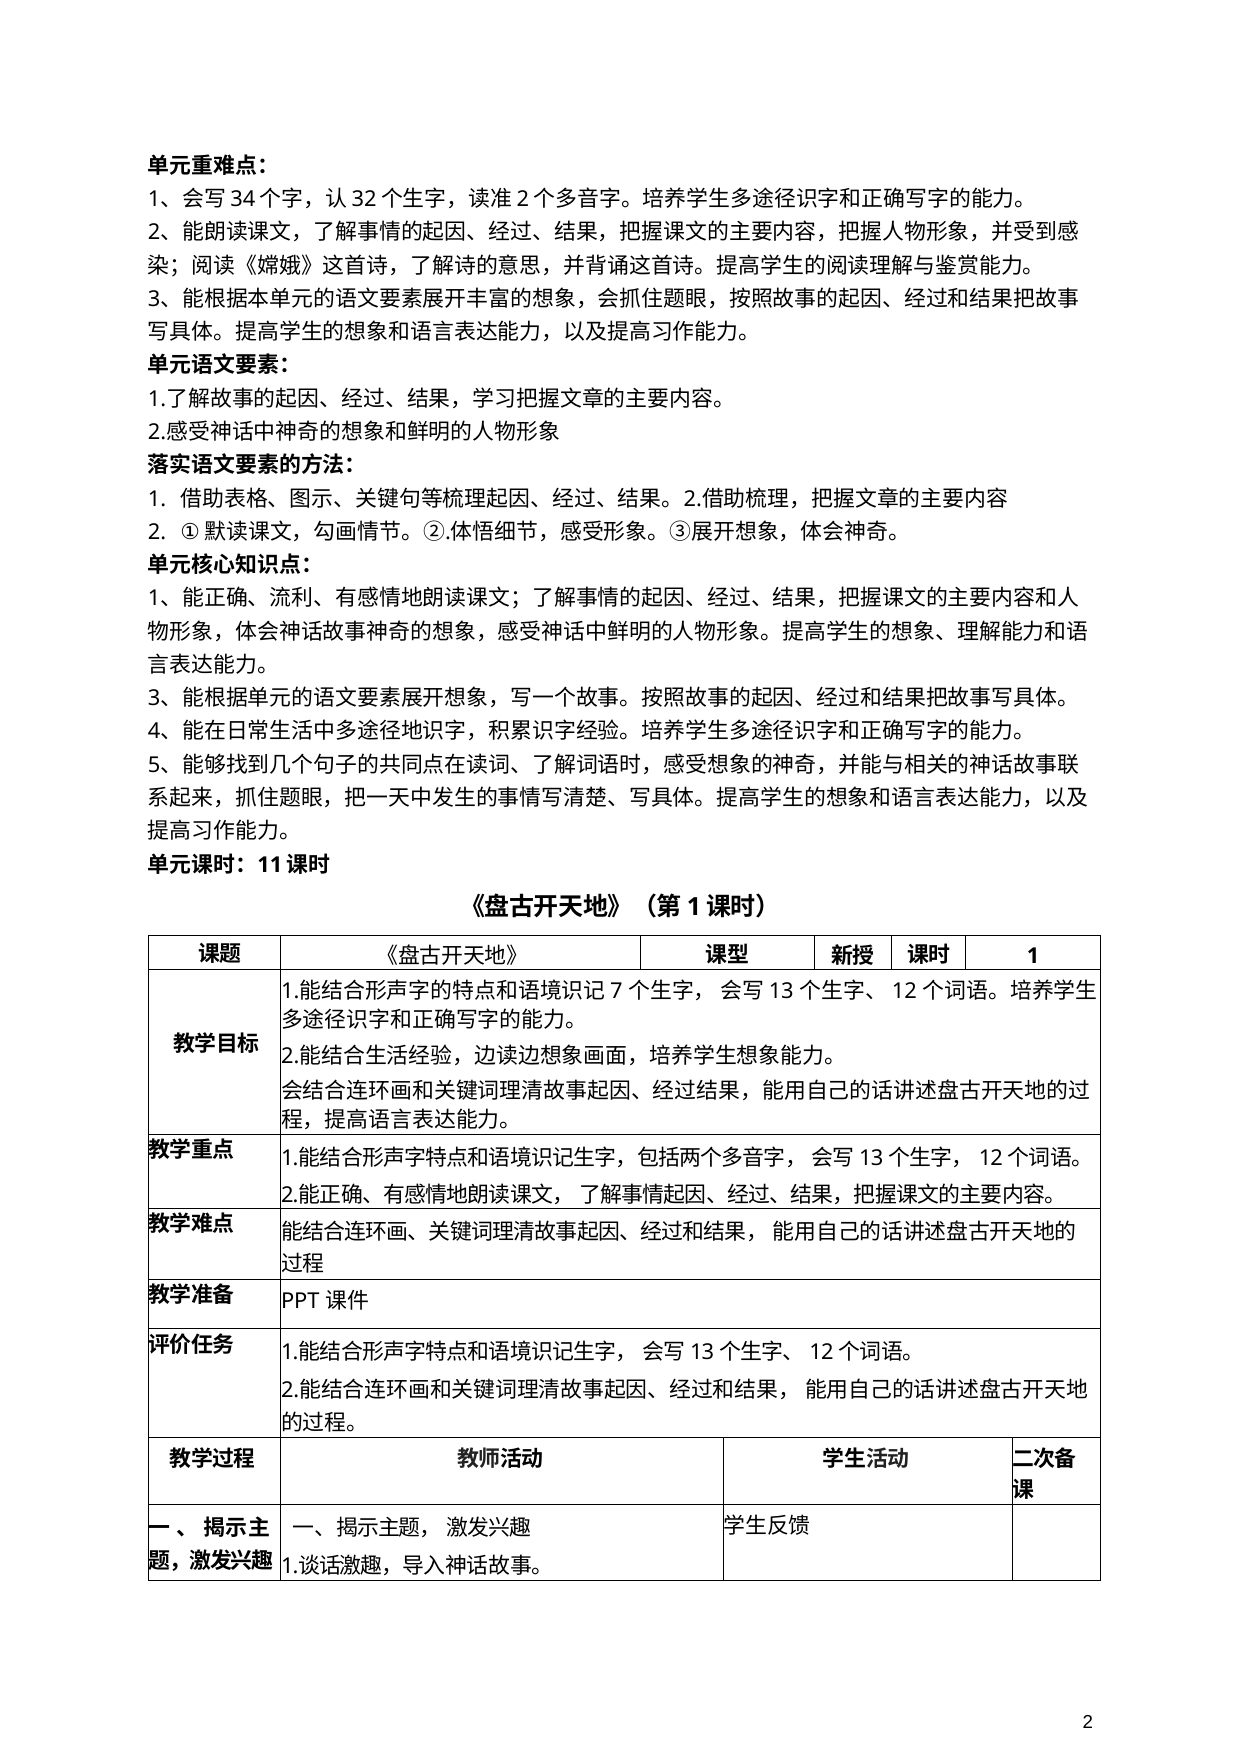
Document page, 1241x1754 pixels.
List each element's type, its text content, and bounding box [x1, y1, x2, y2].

table_cell 能结合连环画、关键词理清故事起因、经过和结果， 能用自己的话讲述盘古开天地的过程 [281, 1209, 1100, 1279]
table_cell 教学过程 [149, 1438, 280, 1504]
table_header 新授 [815, 936, 891, 968]
table_cell 二次备课 [1013, 1438, 1100, 1504]
text 《盘古开天地》（第1课时） [148, 889, 1092, 922]
table_cell PPT 课件 [281, 1280, 1100, 1328]
text 1.了解故事的起因、经过、结果，学习把握文章的主要内容。 [148, 381, 1092, 412]
table_cell 学生反馈 [724, 1505, 1012, 1580]
table_cell 1.能结合形声字特点和语境识记生字， 会写13 个生字、 12 个词语。 2.能结合连环画和关键词理清故事起因、经过和结果， 能用自己的话讲述盘古开天地的过程。 [281, 1329, 1100, 1437]
table_cell 教学重点 [149, 1135, 280, 1208]
table_cell [1013, 1505, 1100, 1580]
table_header 课题 [149, 936, 280, 968]
table_header 课型 [641, 936, 814, 968]
text 1、能正确、流利、有感情地朗读课文；了解事情的起因、经过、结果，把握课文的主要内容和人物形象，体会神话故事神奇的想象，感受神话中鲜明的人物形象。提高学生的想象、理解能力和语言表达能力。 [148, 580, 1092, 679]
table_cell 1.能结合形声字特点和语境识记生字，包括两个多音字， 会写13 个生字， 12 个词语。 2.能正确、有感情地朗读课文， 了解事情起因、经过、结果，把握课文的主要内容。 [281, 1135, 1100, 1208]
table_cell 教学难点 [149, 1209, 280, 1279]
text 1、会写34个字，认32个生字，读准2个多音字。培养学生多途径识字和正确写字的能力。 [148, 181, 1092, 213]
table_cell 学生活动 [724, 1438, 1012, 1504]
table_cell 教师活动 [281, 1438, 723, 1504]
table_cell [281, 1505, 723, 1580]
table_header 《盘古开天地》 [281, 936, 640, 968]
table_cell 1.能结合形声字的特点和语境识记7 个生字， 会写13 个生字、 12 个词语。培养学生多途径识字和正确写字的能力。 2.能结合生活经验，边读边想象画面，培养学生想象能力。 会结合连环画和关键词理清故事起因、经过结果，能用自己的话讲述盘古开天地的过程，提高语言表达能力。 [281, 970, 1100, 1134]
table_cell 教学目标 [149, 970, 280, 1134]
text 单元重难点： [148, 148, 1092, 179]
text 单元核心知识点： [148, 547, 1092, 579]
table_header 课时 [892, 936, 965, 968]
text 4、能在日常生活中多途径地识字，积累识字经验。培养学生多途径识字和正确写字的能力。 [148, 713, 1092, 745]
text 落实语文要素的方法： [148, 447, 1092, 479]
text 3、能根据单元的语文要素展开想象，写一个故事。按照故事的起因、经过和结果把故事写具体。 [148, 680, 1092, 712]
text 单元课时：11课时 [148, 847, 1092, 878]
list 借助表格、图示、关键句等梳理起因、经过、结果。2.借助梳理，把握文章的主要内容 [148, 481, 1092, 512]
table_cell 教学准备 [149, 1280, 280, 1328]
text 2、能朗读课文，了解事情的起因、经过、结果，把握课文的主要内容，把握人物形象，并受到感染；阅读《嫦娥》这首诗，了解诗的意思，并背诵这首诗。提高学生的阅读理解与鉴赏能力。 [148, 214, 1092, 279]
text 2.感受神话中神奇的想象和鲜明的人物形象 [148, 414, 1092, 446]
text 3、能根据本单元的语文要素展开丰富的想象，会抓住题眼，按照故事的起因、经过和结果把故事写具体。提高学生的想象和语言表达能力，以及提高习作能力。 单元语文要素： [148, 281, 1092, 379]
text 5、能够找到几个句子的共同点在读词、了解词语时，感受想象的神奇，并能与相关的神话故事联系起来，抓住题眼，把一天中发生的事情写清楚、写具体。提高学生的想象和语言表达能力，以及提高习作能力。 [148, 747, 1092, 845]
table_cell 评价任务 [149, 1329, 280, 1437]
list ①默读课文，勾画情节。②.体悟细节，感受形象。③展开想象，体会神奇。 [148, 514, 1092, 546]
table_header 1 [966, 936, 1100, 968]
table_cell 一 、 揭示主 题，激发兴趣 [149, 1505, 280, 1580]
